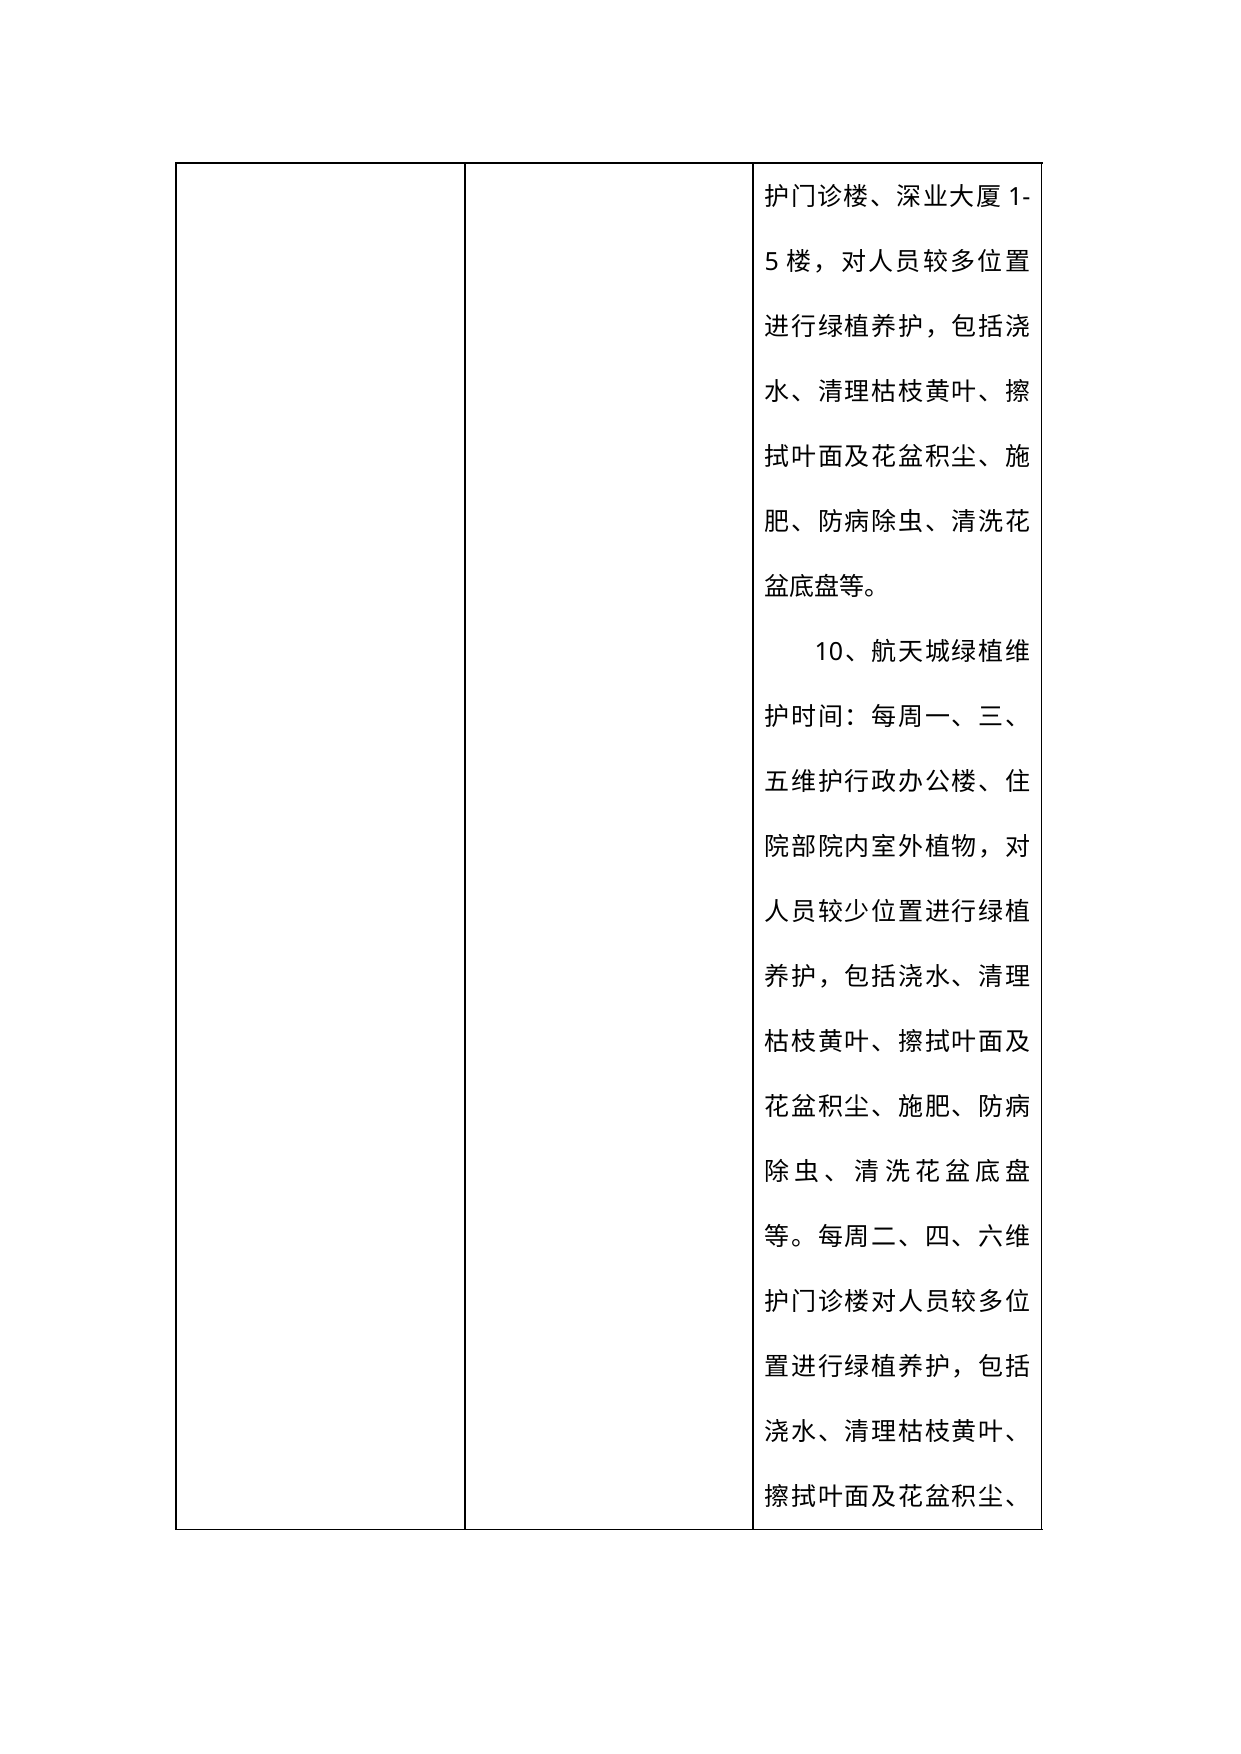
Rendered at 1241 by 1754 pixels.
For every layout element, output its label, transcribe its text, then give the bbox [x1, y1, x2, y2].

table_cell 1 [466, 164, 752, 1528]
table_cell [177, 164, 464, 1528]
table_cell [754, 164, 1041, 1528]
